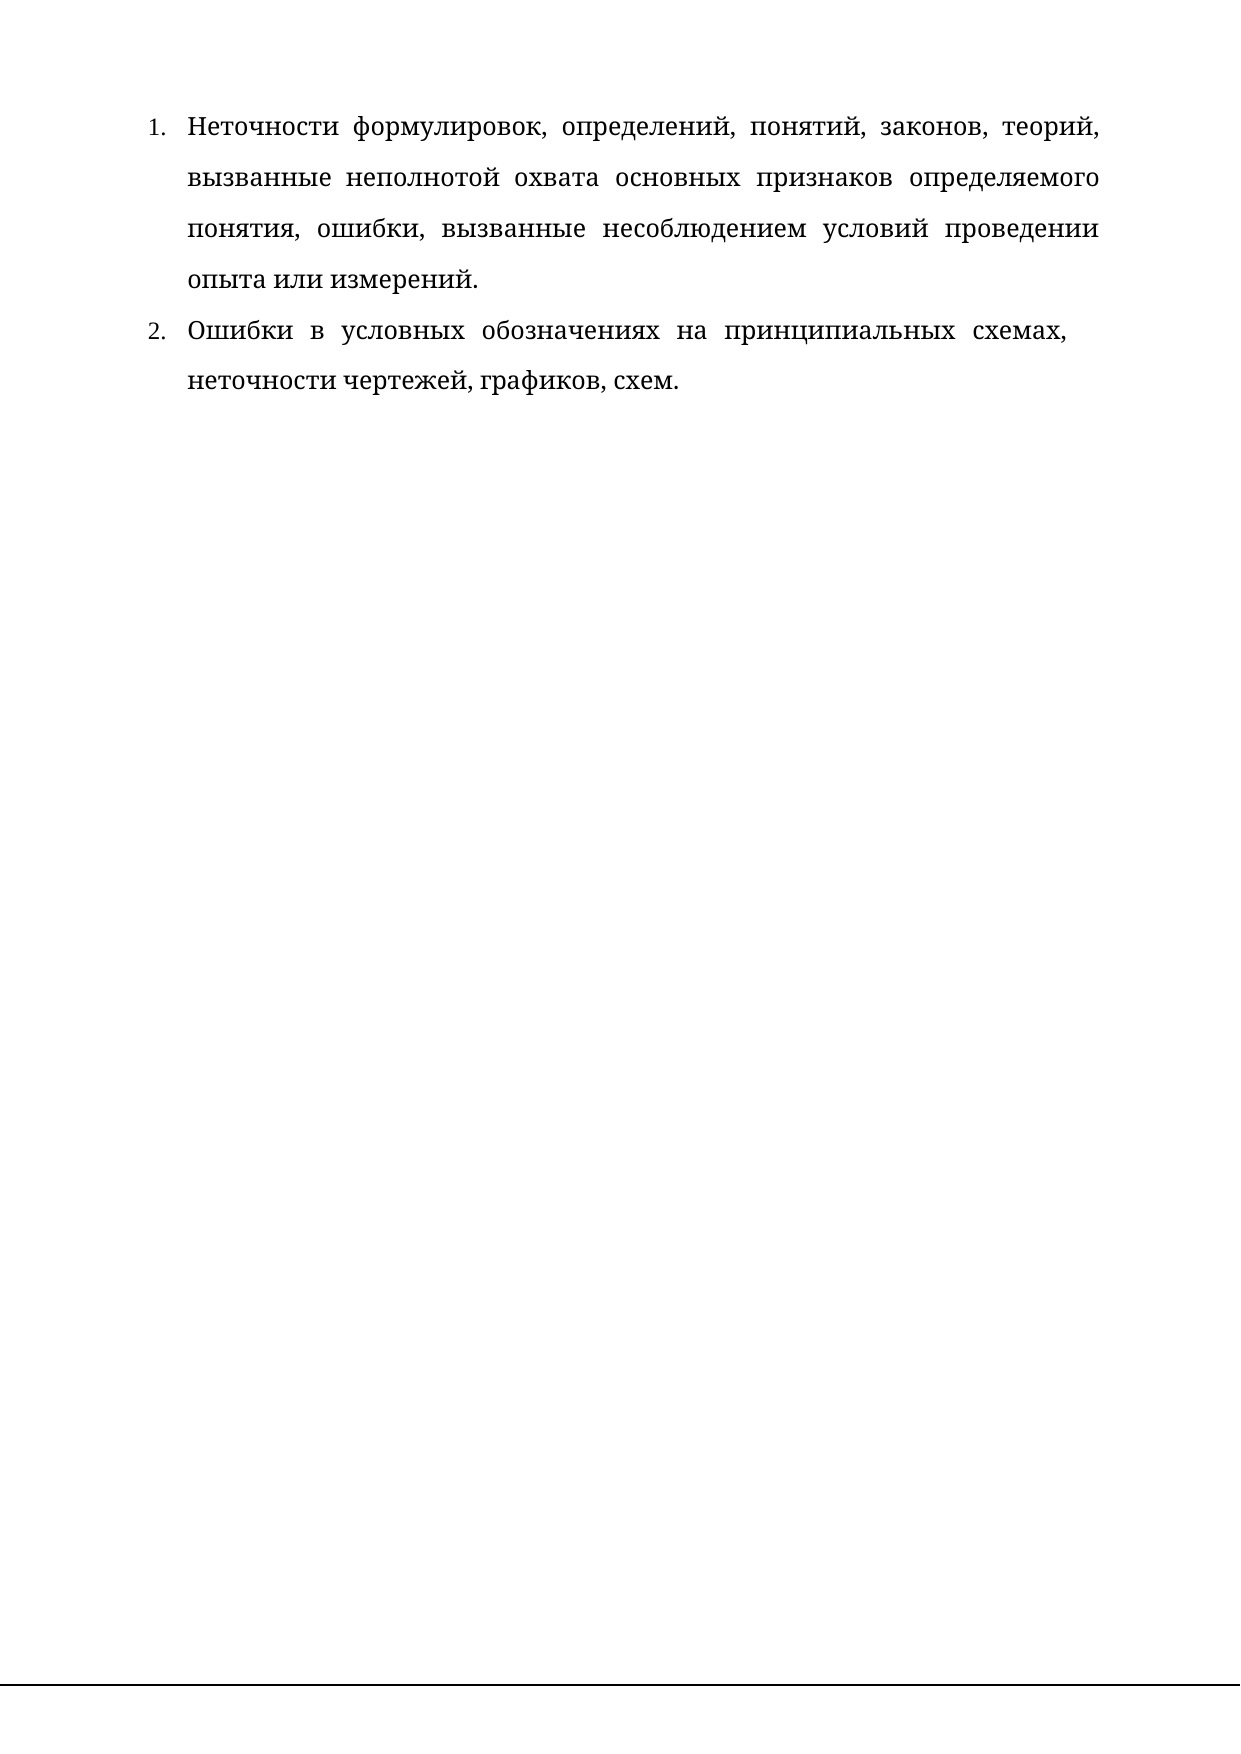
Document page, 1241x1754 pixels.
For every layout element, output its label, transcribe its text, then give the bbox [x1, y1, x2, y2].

list Ошибки в условных обозначениях на принципиальных схемах, неточности чертежей, графиков, схем. [148, 312, 1067, 397]
list Неточности формулировок, определений, понятий, законов, теорий, вызванные неполнотой охвата основных признаков определяемого понятия, ошибки, вызванные несоблюдением условий проведении опыта или измерений. [148, 108, 1099, 296]
